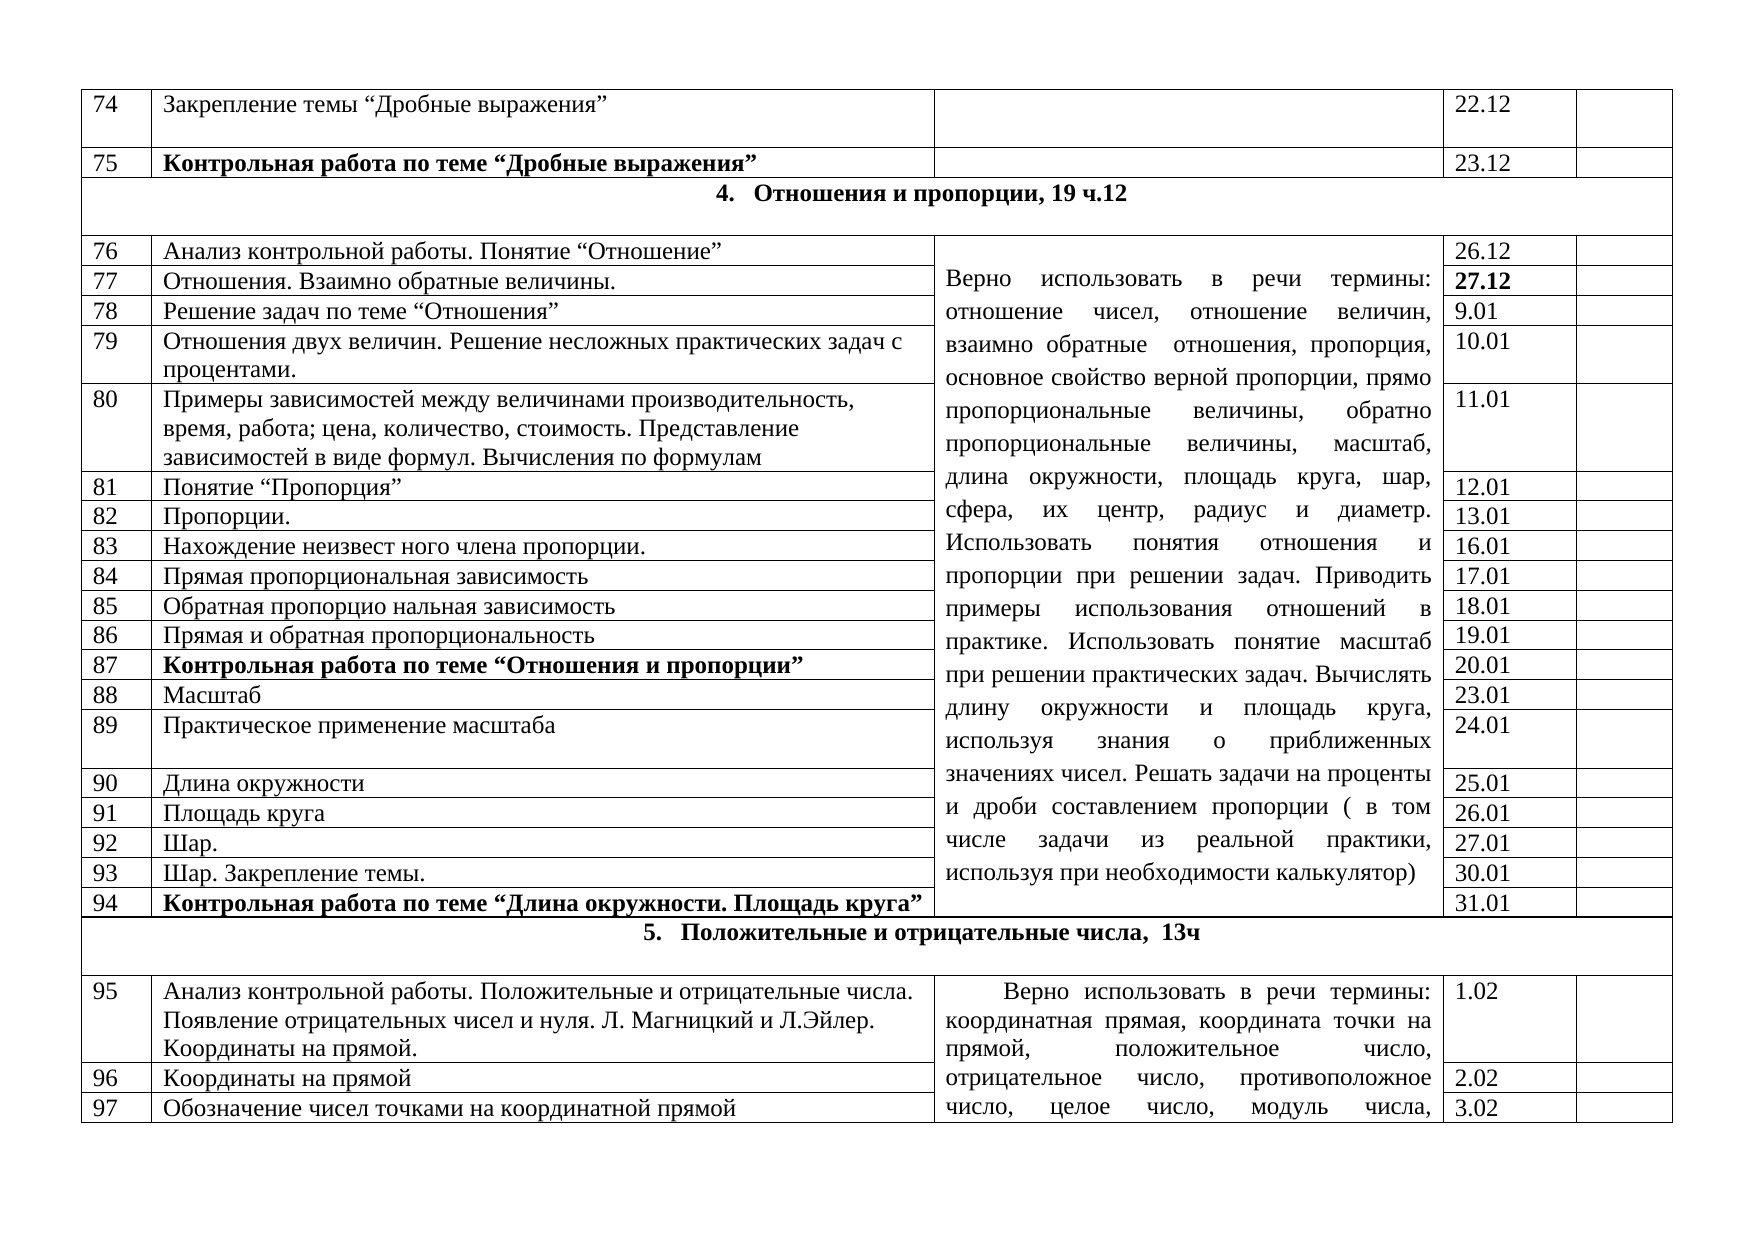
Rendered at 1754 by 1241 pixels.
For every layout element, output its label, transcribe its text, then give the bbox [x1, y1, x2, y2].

table_cell 22.12 [1444, 90, 1576, 147]
table_cell [1577, 90, 1672, 147]
table_cell Шар. [152, 828, 934, 857]
table_cell 26.12 [1444, 236, 1576, 265]
table_cell Обозначение чисел точками на координатной прямой [152, 1093, 934, 1122]
table_cell 3.02 [1444, 1093, 1576, 1122]
table_cell [1577, 236, 1672, 265]
table_cell Прямая пропорциональная зависимость [152, 561, 934, 590]
table_cell 92 [82, 828, 151, 857]
table_cell 17.01 [1444, 561, 1576, 590]
table_cell Отношения двух величин. Решение несложных практических задач с процентами. [152, 326, 934, 383]
table_cell [1577, 296, 1672, 325]
table_cell 82 [82, 501, 151, 530]
table_cell 78 [82, 296, 151, 325]
table_cell [1577, 1063, 1672, 1092]
table_cell Нахождение неизвест ного члена пропорции. [152, 531, 934, 560]
table_cell 1.02 [1444, 976, 1576, 1062]
table_cell Пропорции. [152, 501, 934, 530]
table_cell [935, 148, 1443, 177]
table_cell 81 [82, 472, 151, 500]
table_cell 94 [82, 888, 151, 916]
table_cell 30.01 [1444, 858, 1576, 887]
table_cell Площадь круга [152, 798, 934, 827]
table_cell 12.01 [1444, 472, 1576, 500]
table_cell Анализ контрольной работы. Понятие “Отношение” [152, 236, 934, 265]
table_cell [1577, 1093, 1672, 1122]
table_cell Обратная пропорцио нальная зависимость [152, 591, 934, 619]
table_cell Прямая и обратная пропорциональность [152, 621, 934, 649]
table_cell 9.01 [1444, 296, 1576, 325]
table_cell [1577, 650, 1672, 679]
table_cell 31.01 [1444, 888, 1576, 916]
table_cell 96 [82, 1063, 151, 1092]
table_cell Шар. Закрепление темы. [152, 858, 934, 887]
table_cell 16.01 [1444, 531, 1576, 560]
table_cell 86 [82, 621, 151, 649]
table_cell 97 [82, 1093, 151, 1122]
table_cell 24.01 [1444, 710, 1576, 767]
table_cell 19.01 [1444, 621, 1576, 649]
table_cell 27.01 [1444, 828, 1576, 857]
table_cell Контрольная работа по теме “Дробные выражения” [152, 148, 934, 177]
table_cell Примеры зависимостей между величинами производительность, время, работа; цена, количество, стоимость. Представление зависимостей в виде формул. Вычисления по формулам [152, 384, 934, 471]
table_cell [1577, 266, 1672, 295]
table_cell 89 [82, 710, 151, 767]
table_cell 23.12 [1444, 148, 1576, 177]
table_cell [1577, 621, 1672, 649]
table_cell Контрольная работа по теме “Отношения и пропорции” [152, 650, 934, 679]
table_cell 10.01 [1444, 326, 1576, 383]
table_cell 85 [82, 591, 151, 619]
table_cell 95 [82, 976, 151, 1062]
table_cell Масштаб [152, 680, 934, 709]
table_cell [1577, 858, 1672, 887]
table_cell [1577, 769, 1672, 797]
table_cell 76 [82, 236, 151, 265]
table_cell 83 [82, 531, 151, 560]
table_cell 11.01 [1444, 384, 1576, 471]
table_cell [1577, 828, 1672, 857]
table_cell [1577, 710, 1672, 767]
table_cell 27.12 [1444, 266, 1576, 295]
table_cell 88 [82, 680, 151, 709]
table_cell 18.01 [1444, 591, 1576, 619]
table_cell Верно использовать в речи термины: отношение чисел, отношение величин, взаимно обратные отношения, пропорция, основное свойство верной пропорции, прямо пропорциональные величины, обратно пропорциональные величины, масштаб, длина окружности, площадь круга, шар, сфера, их центр, радиус и диаметр. Использовать понятия отношения и пропорции при решении задач. Приводить примеры использования отношений в практике. Использовать понятие масштаб при решении практических задач. Вычислять длину окружности и площадь круга, используя знания о приближенных значениях чисел. Решать задачи на проценты и дроби составлением пропорции ( в том числе задачи из реальной практики, используя при необходимости калькулятор) [935, 236, 1443, 916]
table_cell 79 [82, 326, 151, 383]
table_cell Практическое применение масштаба [152, 710, 934, 767]
table_cell 80 [82, 384, 151, 471]
table_cell [1577, 148, 1672, 177]
table_cell [1577, 888, 1672, 916]
table_cell 25.01 [1444, 769, 1576, 797]
table_cell [1577, 326, 1672, 383]
table_cell 23.01 [1444, 680, 1576, 709]
table_cell [1577, 472, 1672, 500]
table_cell 74 [82, 90, 151, 147]
table_cell 93 [82, 858, 151, 887]
table_cell 91 [82, 798, 151, 827]
table_cell [1577, 384, 1672, 471]
table_cell 20.01 [1444, 650, 1576, 679]
table_cell 75 [82, 148, 151, 177]
table_cell [1577, 531, 1672, 560]
table_cell Контрольная работа по теме “Длина окружности. Площадь круга” [152, 888, 934, 916]
table_cell Верно использовать в речи термины: координатная прямая, координата точки на прямой, положительное число, отрицательное число, противоположное число, целое число, модуль числа, Приводить примеры использования в окружающим мире положительных и отрицательных чисел ( температура, выигрыш- проигрыш, выше-ниже уровня моря и т.п.). изображать точками координатной прямой положительные и отрицательные рациональные числа. Характеризовать множество целых чисел. Сравнивать положительное и отрицательно числа. Грамматически читать записи выражений, содержащих положительные и отрицательные числа. [935, 976, 1443, 1122]
table_cell Положительные и отрицательные числа, 13ч [82, 918, 1672, 975]
table_cell [1577, 591, 1672, 619]
table_cell Решение задач по теме “Отношения” [152, 296, 934, 325]
table_cell Отношения. Взаимно обратные величины. [152, 266, 934, 295]
table_cell [1577, 501, 1672, 530]
table_cell 13.01 [1444, 501, 1576, 530]
table_cell 2.02 [1444, 1063, 1576, 1092]
table_cell Длина окружности [152, 769, 934, 797]
table_cell [1577, 798, 1672, 827]
table_cell Закрепление темы “Дробные выражения” [152, 90, 934, 147]
table_cell [1577, 680, 1672, 709]
table_cell 87 [82, 650, 151, 679]
table_cell 84 [82, 561, 151, 590]
table_cell Координаты на прямой [152, 1063, 934, 1092]
table_cell [1577, 976, 1672, 1062]
table_cell Анализ контрольной работы. Положительные и отрицательные числа. Появление отрицательных чисел и нуля. Л. Магницкий и Л.Эйлер. Координаты на прямой. [152, 976, 934, 1062]
table_cell 90 [82, 769, 151, 797]
table_cell [1577, 561, 1672, 590]
table_cell 77 [82, 266, 151, 295]
table_cell Понятие “Пропорция” [152, 472, 934, 500]
table_cell 26.01 [1444, 798, 1576, 827]
table_cell Отношения и пропорции, 19 ч.12 [82, 178, 1672, 235]
